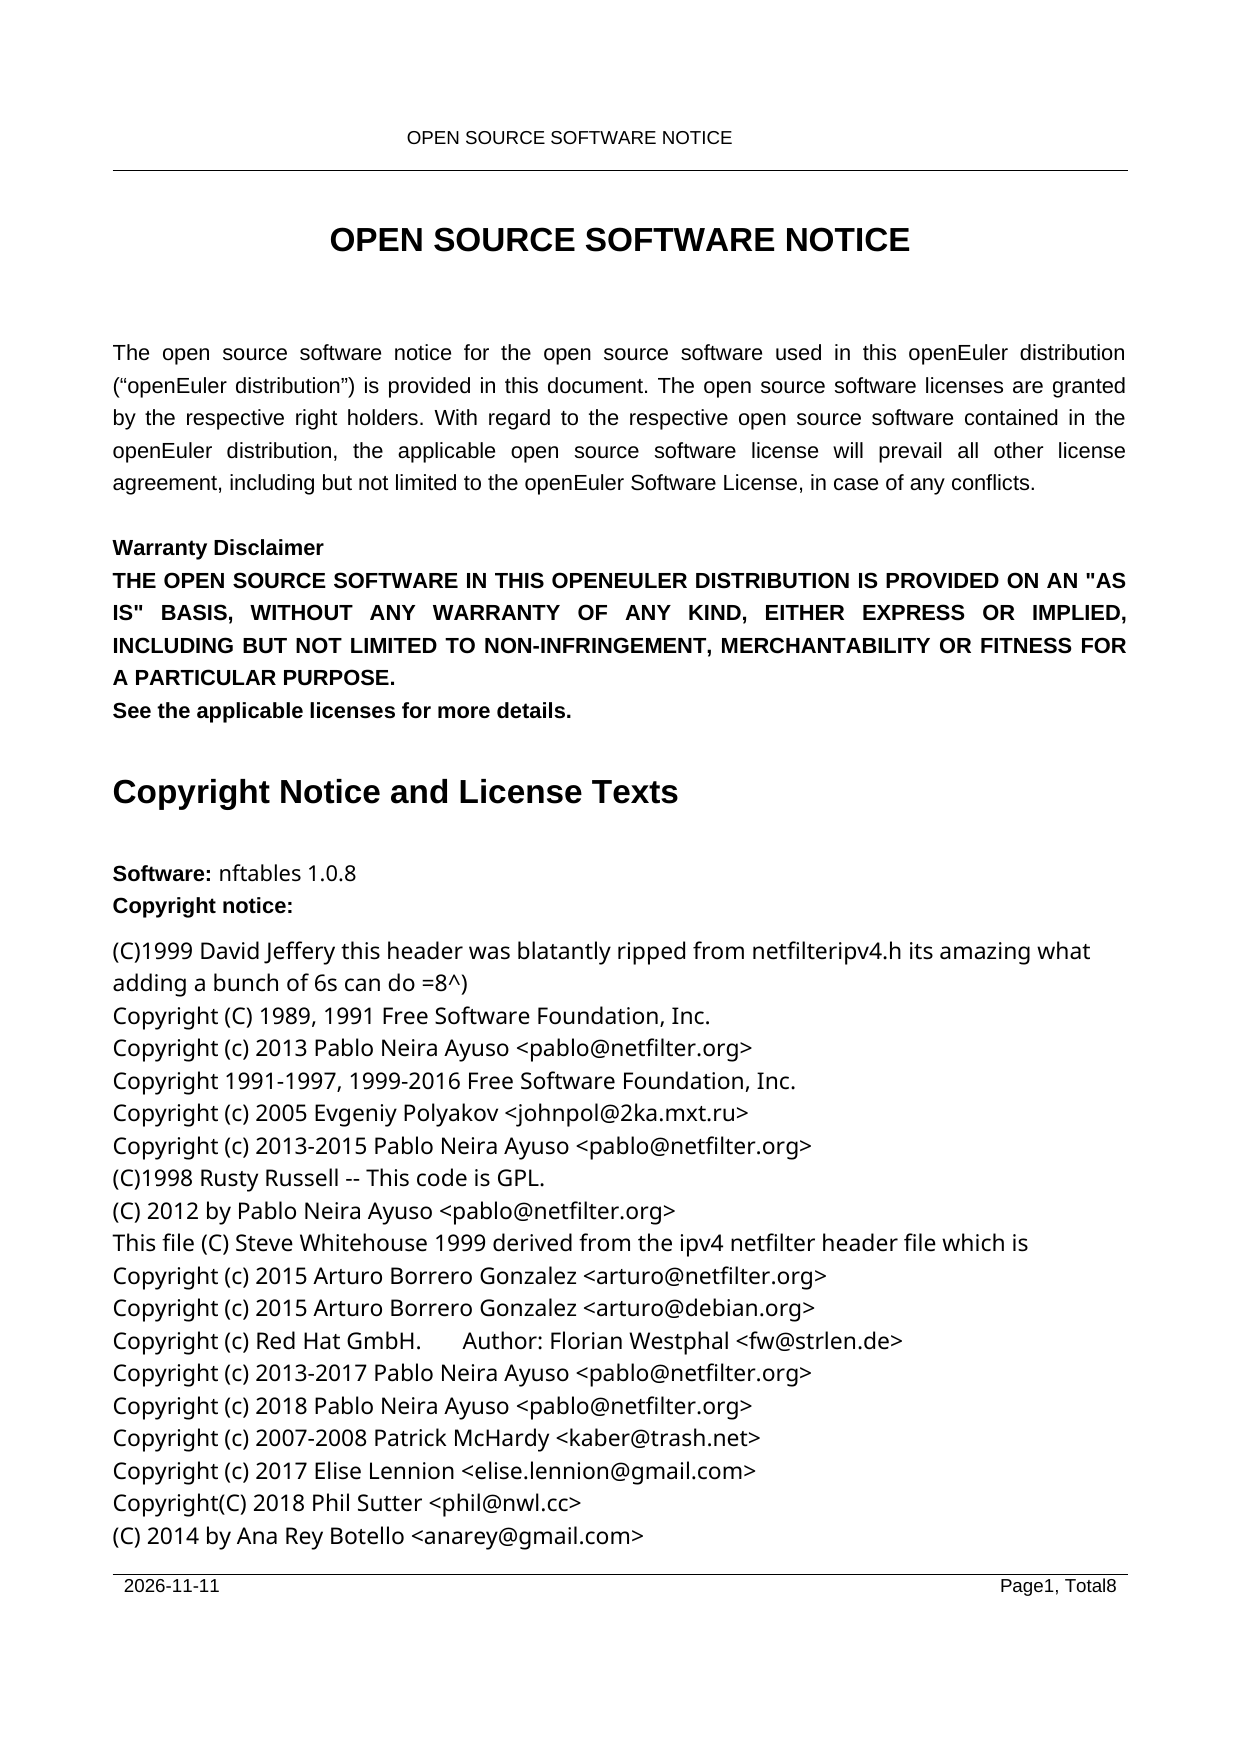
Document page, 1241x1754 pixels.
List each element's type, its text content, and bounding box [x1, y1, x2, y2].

text Copyright Notice and License Texts [112, 759, 1128, 824]
text The open source software notice for the open source software used in this openEuler distribution (“openEuler distribution”) is provided in this document. The open source software licenses are granted by the respective right holders. With regard to the respective open source software contained in the openEuler distribution, the applicable open source software license will prevail all other license agreement, including but not limited to the openEuler Software License, in case of any conflicts. [112, 336, 1128, 499]
title Software: nftables 1.0.8 [112, 856, 1128, 889]
text OPEN SOURCE SOFTWARE NOTICE [112, 206, 1128, 271]
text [112, 934, 1128, 1551]
text Warranty Disclaimer [112, 531, 1128, 564]
text Copyright notice: [112, 889, 1128, 921]
text THE OPEN SOURCE SOFTWARE IN THIS OPENEULER DISTRIBUTION IS PROVIDED ON AN "AS IS" BASIS, WITHOUT ANY WARRANTY OF ANY KIND, EITHER EXPRESS OR IMPLIED, INCLUDING BUT NOT LIMITED TO NON-INFRINGEMENT, MERCHANTABILITY OR FITNESS FOR A PARTICULAR PURPOSE. See the applicable licenses for more details. [112, 564, 1128, 726]
